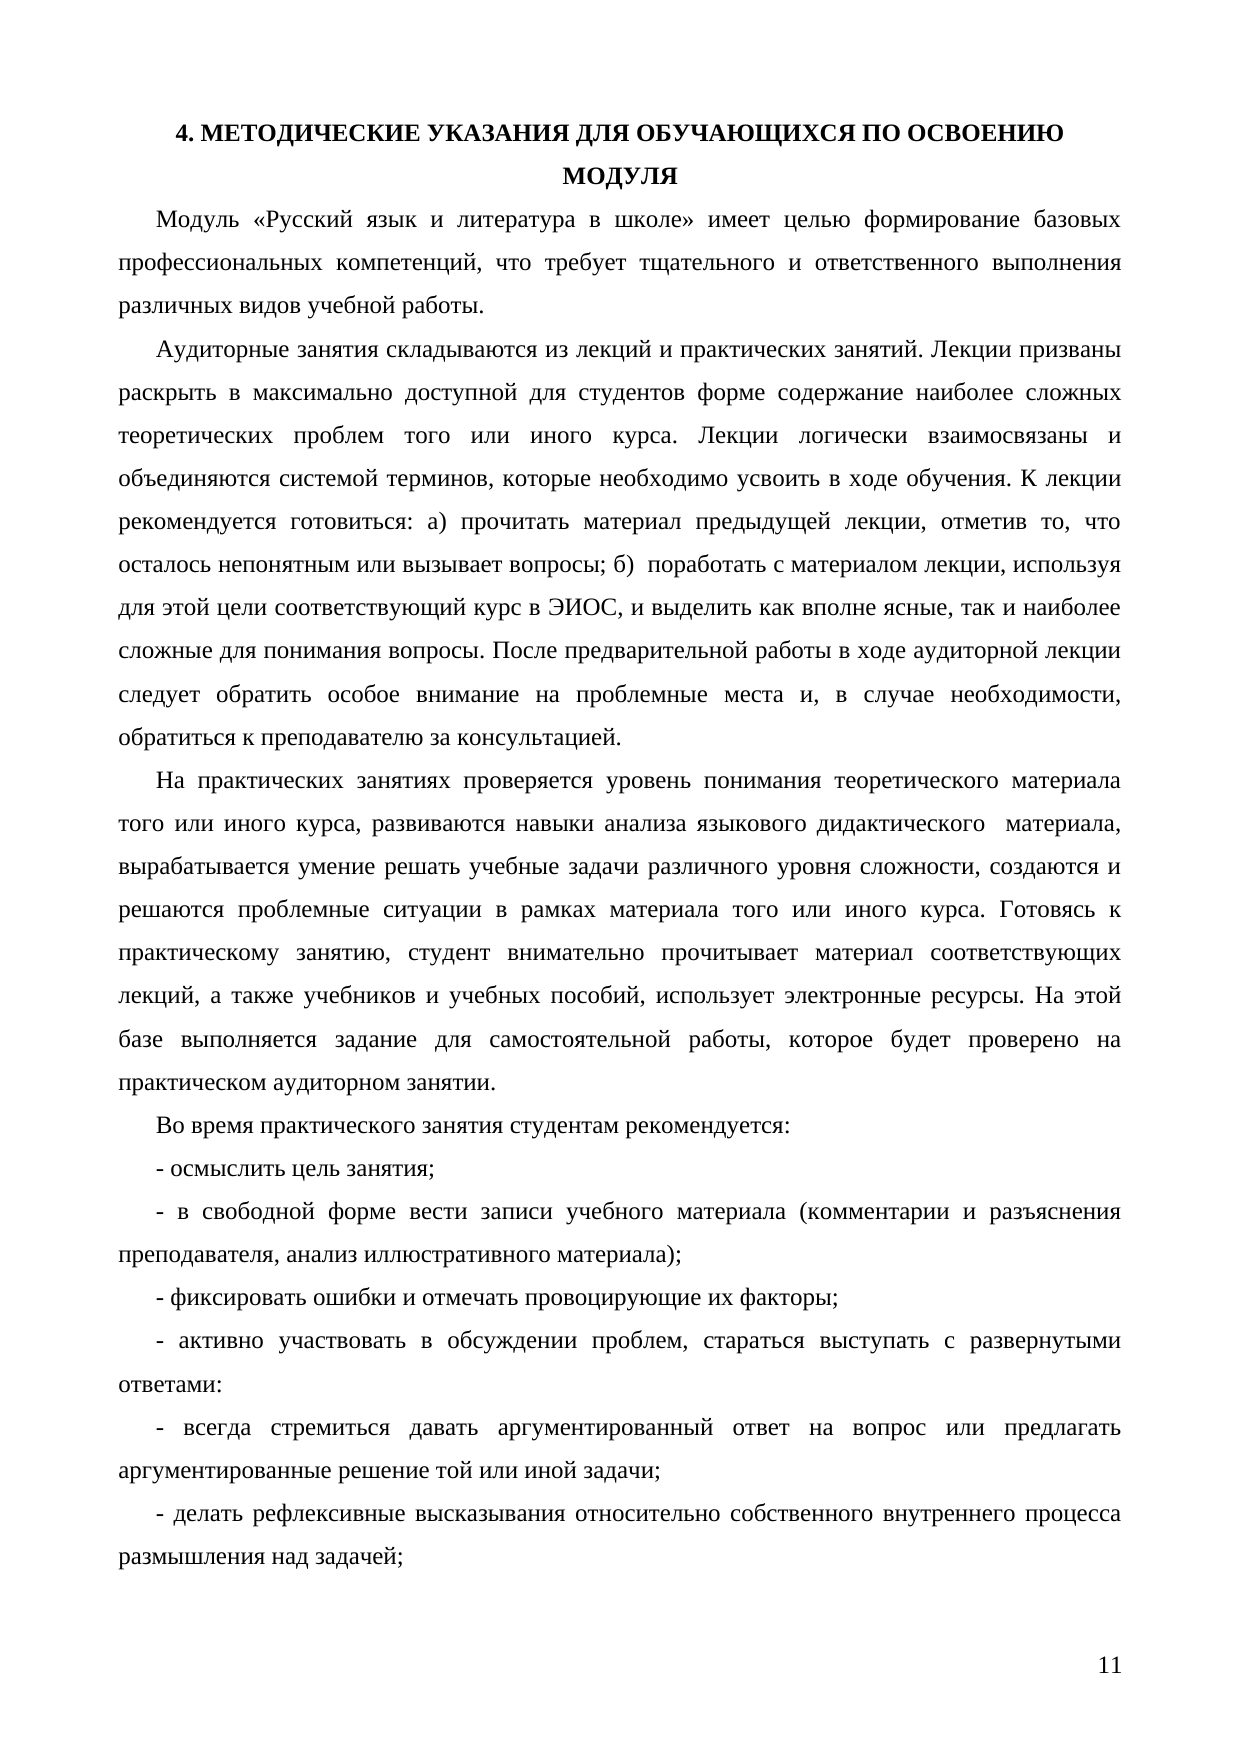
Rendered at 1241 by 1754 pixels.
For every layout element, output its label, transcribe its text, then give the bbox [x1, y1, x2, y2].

text Модуль «Русский язык и литература в школе» имеет целью формирование базовых профессиональных компетенций, что требует тщательного и ответственного выполнения различных видов учебной работы. [118, 204, 1122, 319]
subtitle 4. МЕТОДИЧЕСКИЕ УКАЗАНИЯ ДЛЯ ОБУЧАЮЩИХСЯ ПО ОСВОЕНИЮ МОДУЛЯ [118, 118, 1122, 190]
text - всегда стремиться давать аргументированный ответ на вопрос или предлагать аргументированные решение той или иной задачи; [118, 1412, 1122, 1484]
text На практических занятиях проверяется уровень понимания теоретического материала того или иного курса, развиваются навыки анализа языкового дидактического материала, вырабатывается умение решать учебные задачи различного уровня сложности, создаются и решаются проблемные ситуации в рамках материала того или иного курса. Готовясь к практическому занятию, студент внимательно прочитывает материал соответствующих лекций, а также учебников и учебных пособий, использует электронные ресурсы. На этой базе выполняется задание для самостоятельной работы, которое будет проверено на практическом аудиторном занятии. [118, 765, 1122, 1096]
text - осмыслить цель занятия; [118, 1153, 1122, 1182]
text - фиксировать ошибки и отмечать провоцирующие их факторы; [118, 1282, 1122, 1311]
text Во время практического занятия студентам рекомендуется: [118, 1110, 1122, 1139]
text Аудиторные занятия складываются из лекций и практических занятий. Лекции призваны раскрыть в максимально доступной для студентов форме содержание наиболее сложных теоретических проблем того или иного курса. Лекции логически взаимосвязаны и объединяются системой терминов, которые необходимо усвоить в ходе обучения. К лекции рекомендуется готовиться: а) прочитать материал предыдущей лекции, отметив то, что осталось непонятным или вызывает вопросы; б) поработать с материалом лекции, используя для этой цели соответствующий курс в ЭИОС, и выделить как вполне ясные, так и наиболее сложные для понимания вопросы. После предварительной работы в ходе аудиторной лекции следует обратить особое внимание на проблемные места и, в случае необходимости, обратиться к преподавателю за консультацией. [118, 334, 1122, 751]
text - делать рефлексивные высказывания относительно собственного внутреннего процесса размышления над задачей; [118, 1498, 1122, 1570]
text - в свободной форме вести записи учебного материала (комментарии и разъяснения преподавателя, анализ иллюстративного материала); [118, 1196, 1122, 1268]
text - активно участвовать в обсуждении проблем, стараться выступать с развернутыми ответами: [118, 1326, 1122, 1397]
